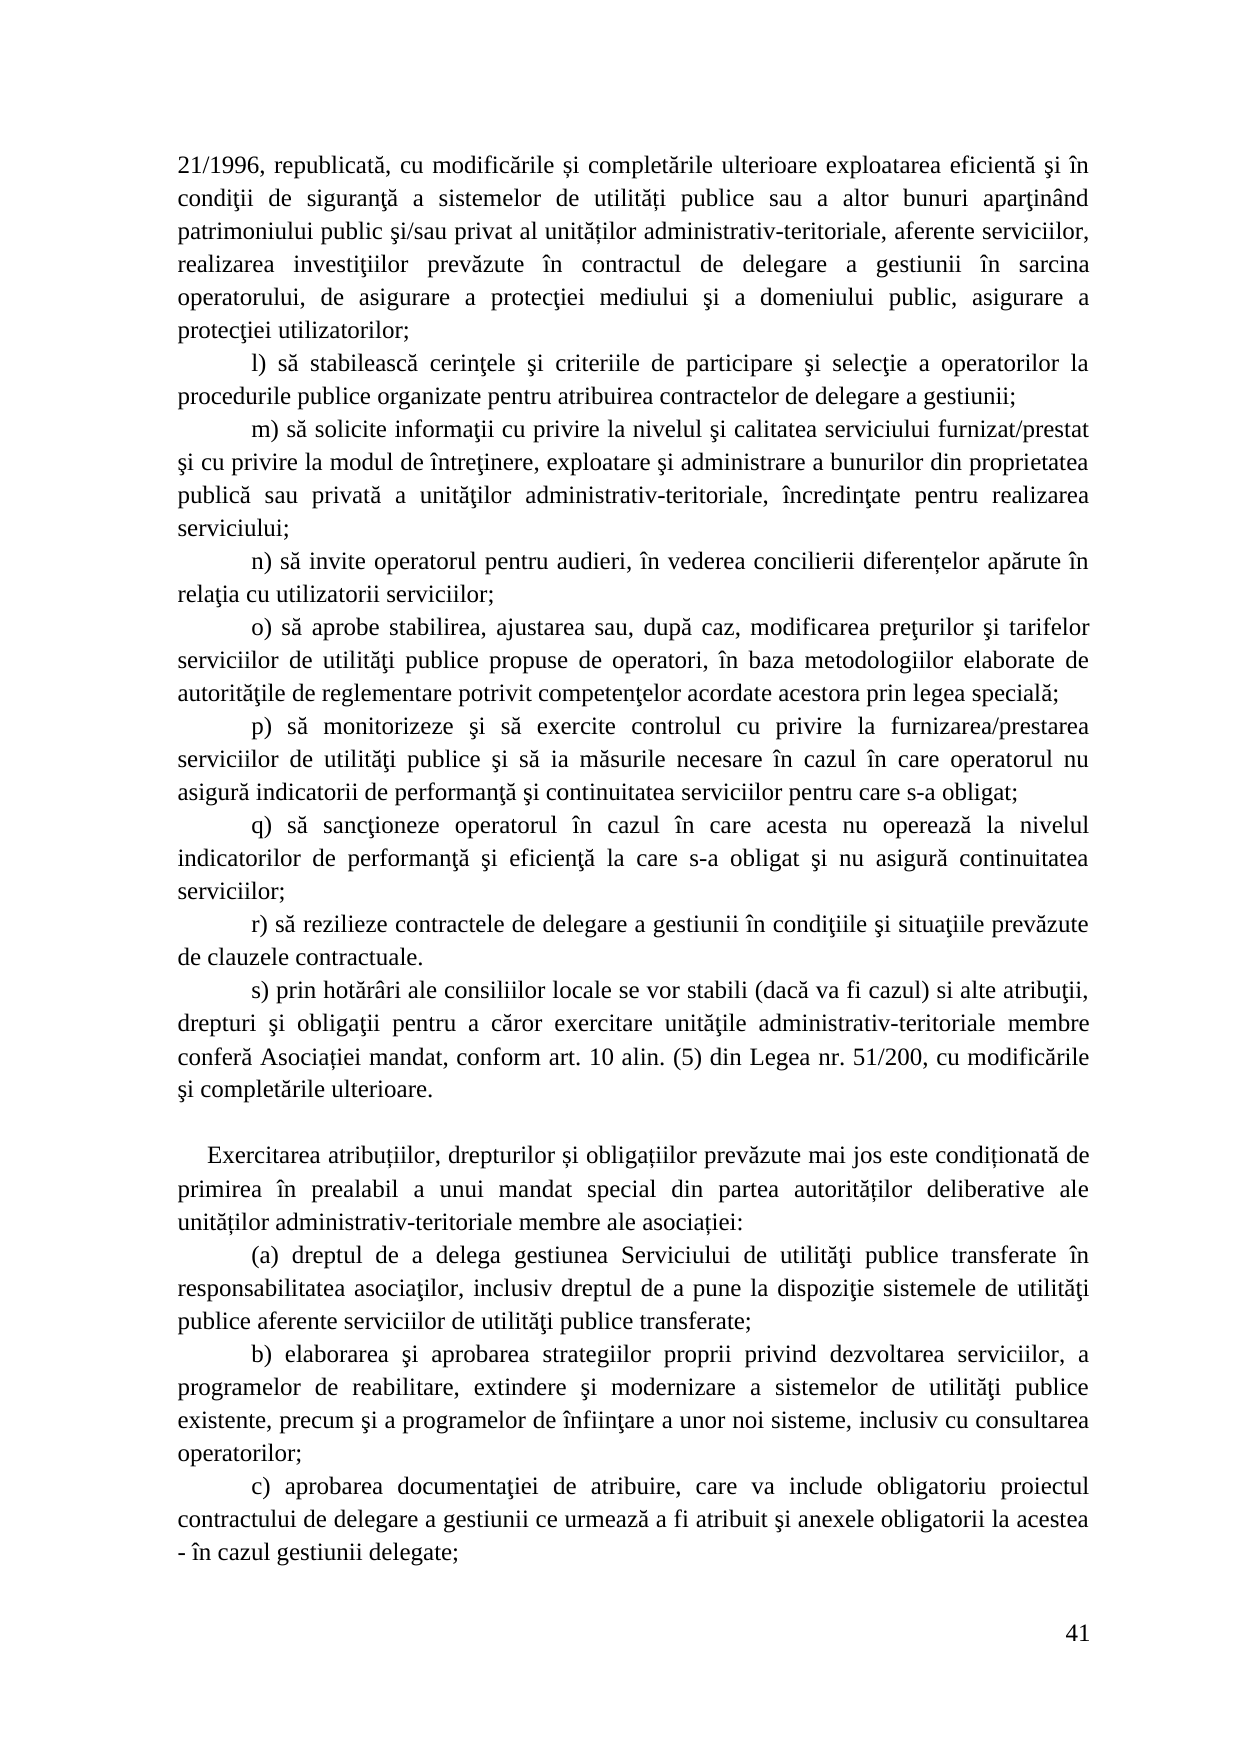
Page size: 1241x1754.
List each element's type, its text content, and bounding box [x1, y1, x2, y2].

text n) să invite operatorul pentru audieri, în vederea concilierii diferențelor apărute în relaţia cu utilizatorii serviciilor; [177, 546, 1090, 608]
text o) să aprobe stabilirea, ajustarea sau, după caz, modificarea preţurilor şi tarifelor serviciilor de utilităţi publice propuse de operatori, în baza metodologiilor elaborate de autorităţile de reglementare potrivit competenţelor acordate acestora prin legea specială; [177, 612, 1090, 707]
text m) să solicite informaţii cu privire la nivelul şi calitatea serviciului furnizat/prestat şi cu privire la modul de întreţinere, exploatare şi administrare a bunurilor din proprietatea publică sau privată a unităţilor administrativ-teritoriale, încredinţate pentru realizarea serviciului; [177, 414, 1090, 542]
text p) să monitorizeze şi să exercite controlul cu privire la furnizarea/prestarea serviciilor de utilităţi publice şi să ia măsurile necesare în cazul în care operatorul nu asigură indicatorii de performanţă şi continuitatea serviciilor pentru care s-a obligat; [177, 711, 1090, 806]
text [177, 150, 1090, 344]
text s) prin hotărâri ale consiliilor locale se vor stabili (dacă va fi cazul) si alte atribuţii, drepturi şi obligaţii pentru a căror exercitare unităţile administrativ-teritoriale membre conferă Asociației mandat, conform art. 10 alin. (5) din Legea nr. 51/200, cu modificările şi completările ulterioare. [177, 976, 1090, 1103]
text q) să sancţioneze operatorul în cazul în care acesta nu operează la nivelul indicatorilor de performanţă şi eficienţă la care s-a obligat şi nu asigură continuitatea serviciilor; [177, 810, 1090, 905]
text (a) dreptul de a delega gestiunea Serviciului de utilităţi publice transferate în responsabilitatea asociaţilor, inclusiv dreptul de a pune la dispoziţie sistemele de utilităţi publice aferente serviciilor de utilităţi publice transferate; [177, 1240, 1090, 1334]
text r) să rezilieze contractele de delegare a gestiunii în condiţiile şi situaţiile prevăzute de clauzele contractuale. [177, 909, 1090, 971]
text c) aprobarea documentaţiei de atribuire, care va include obligatoriu proiectul contractului de delegare a gestiunii ce urmează a fi atribuit şi anexele obligatorii la acestea - în cazul gestiunii delegate; [177, 1471, 1090, 1566]
text b) elaborarea şi aprobarea strategiilor proprii privind dezvoltarea serviciilor, a programelor de reabilitare, extindere şi modernizare a sistemelor de utilităţi publice existente, precum şi a programelor de înfiinţare a unor noi sisteme, inclusiv cu consultarea operatorilor; [177, 1339, 1090, 1467]
text Exercitarea atribuțiilor, drepturilor și obligațiilor prevăzute mai jos este condiționată de primirea în prealabil a unui mandat special din partea autorităților deliberative ale unităților administrativ-teritoriale membre ale asociației: [177, 1141, 1090, 1235]
text l) să stabilească cerinţele şi criteriile de participare şi selecţie a operatorilor la procedurile publice organizate pentru atribuirea contractelor de delegare a gestiunii; [177, 348, 1090, 410]
